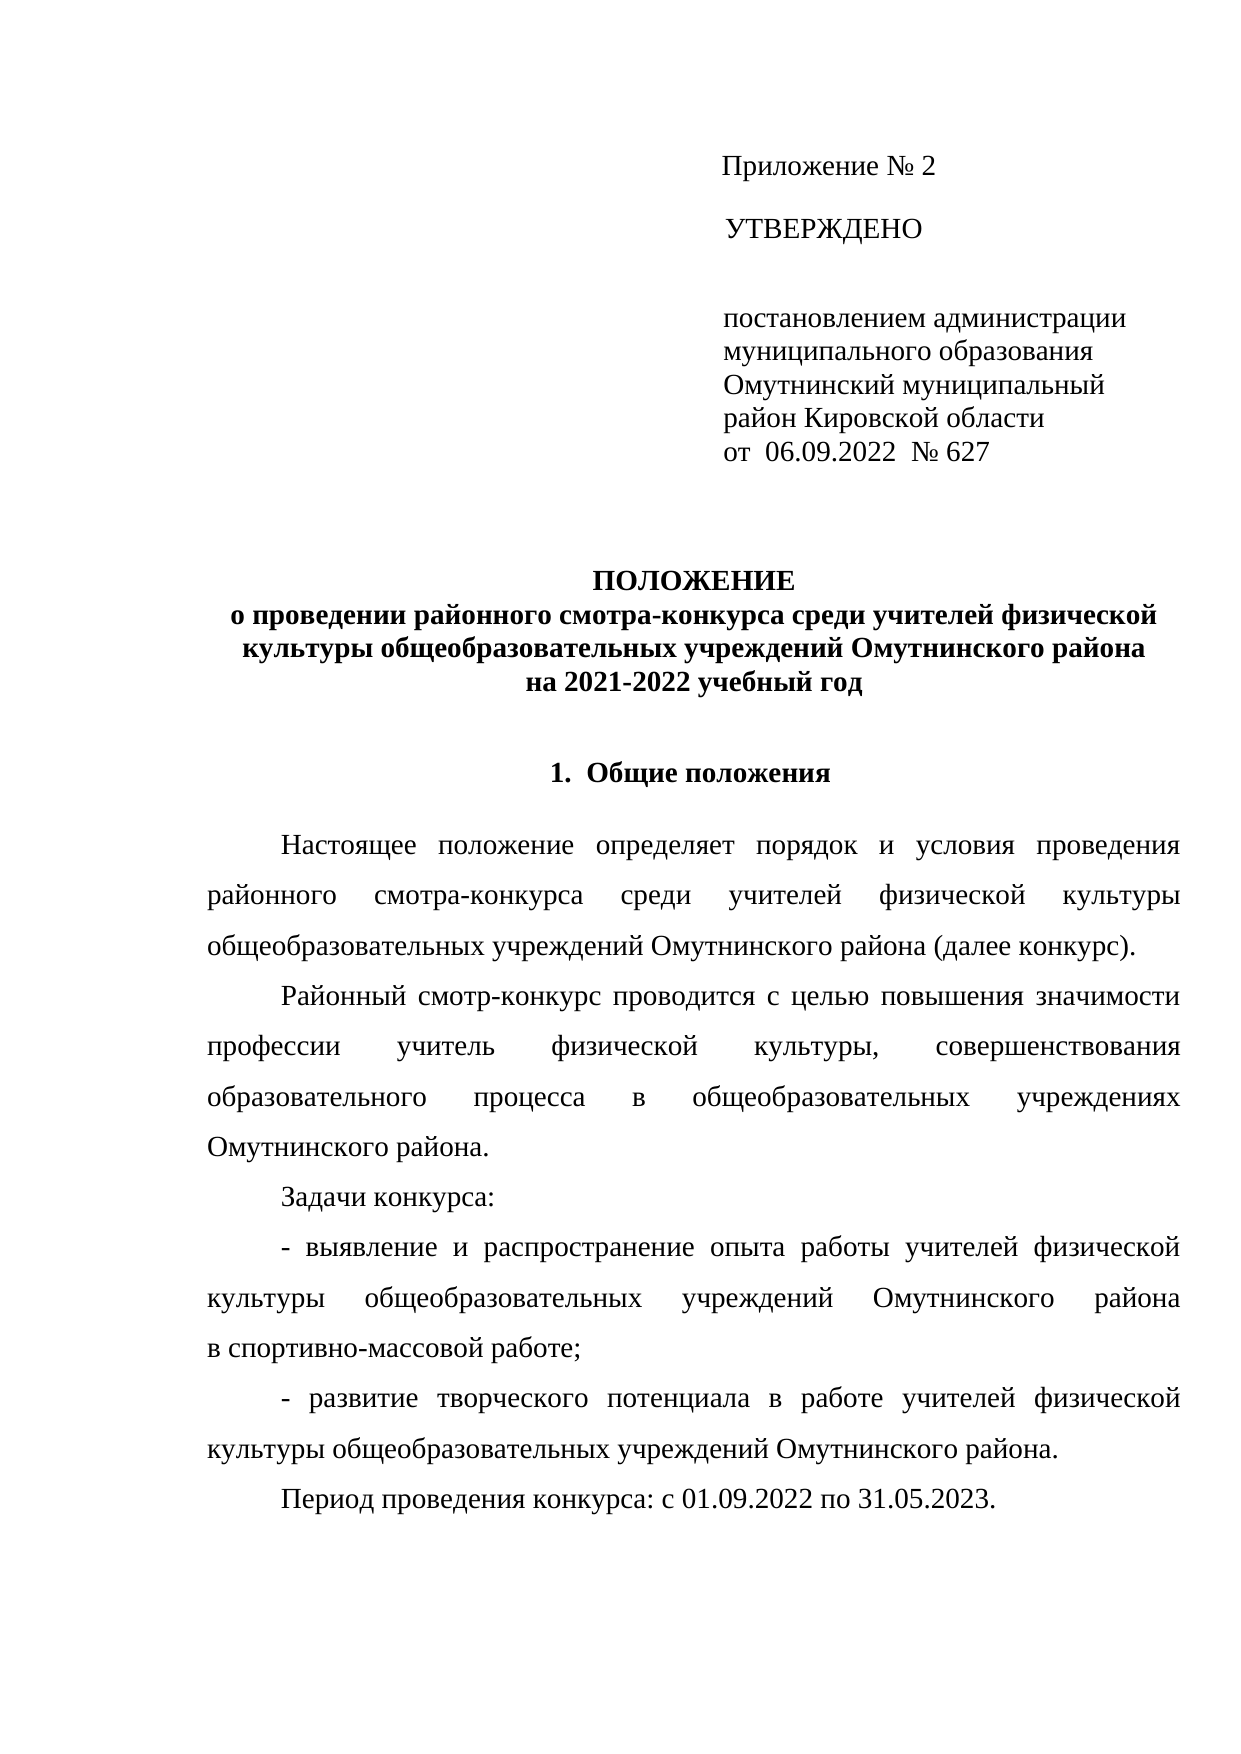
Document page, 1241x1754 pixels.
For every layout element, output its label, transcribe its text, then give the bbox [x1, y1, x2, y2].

text Омутнинский муниципальный [207, 367, 1181, 400]
text УТВЕРЖДЕНО [207, 211, 1181, 245]
text о проведении районного смотра-конкурса среди учителей физической культуры общеобразовательных учреждений Омутнинского района [207, 597, 1181, 664]
text от 06.09.2022 № 627 [207, 434, 1181, 467]
text постановлением администрации [207, 300, 1181, 333]
text Настоящее положение определяет порядок и условия проведения районного смотра-конкурса среди учителей физической культуры общеобразовательных учреждений Омутнинского района (далее конкурс). [207, 827, 1181, 961]
text Районный смотр-конкурс проводится с целью повышения значимости профессии учитель физической культуры, совершенствования образовательного процесса в общеобразовательных учреждениях Омутнинского района. [207, 978, 1181, 1162]
text Период проведения конкурса: с 01.09.2022 по 31.05.2023. [207, 1481, 1181, 1515]
text муниципального образования [207, 333, 1181, 367]
text 1. Общие положения [207, 755, 1181, 788]
text район Кировской области [207, 400, 1181, 434]
text на 2021-2022 учебный год [207, 664, 1181, 697]
text - развитие творческого потенциала в работе учителей физической культуры общеобразовательных учреждений Омутнинского района. [207, 1381, 1181, 1464]
text Задачи конкурса: [207, 1179, 1181, 1213]
text Приложение № 2 [207, 148, 1181, 181]
text ПОЛОЖЕНИЕ [207, 563, 1181, 597]
text - выявление и распространение опыта работы учителей физической культуры общеобразовательных учреждений Омутнинского района в спортивно-массовой работе; [207, 1229, 1181, 1364]
